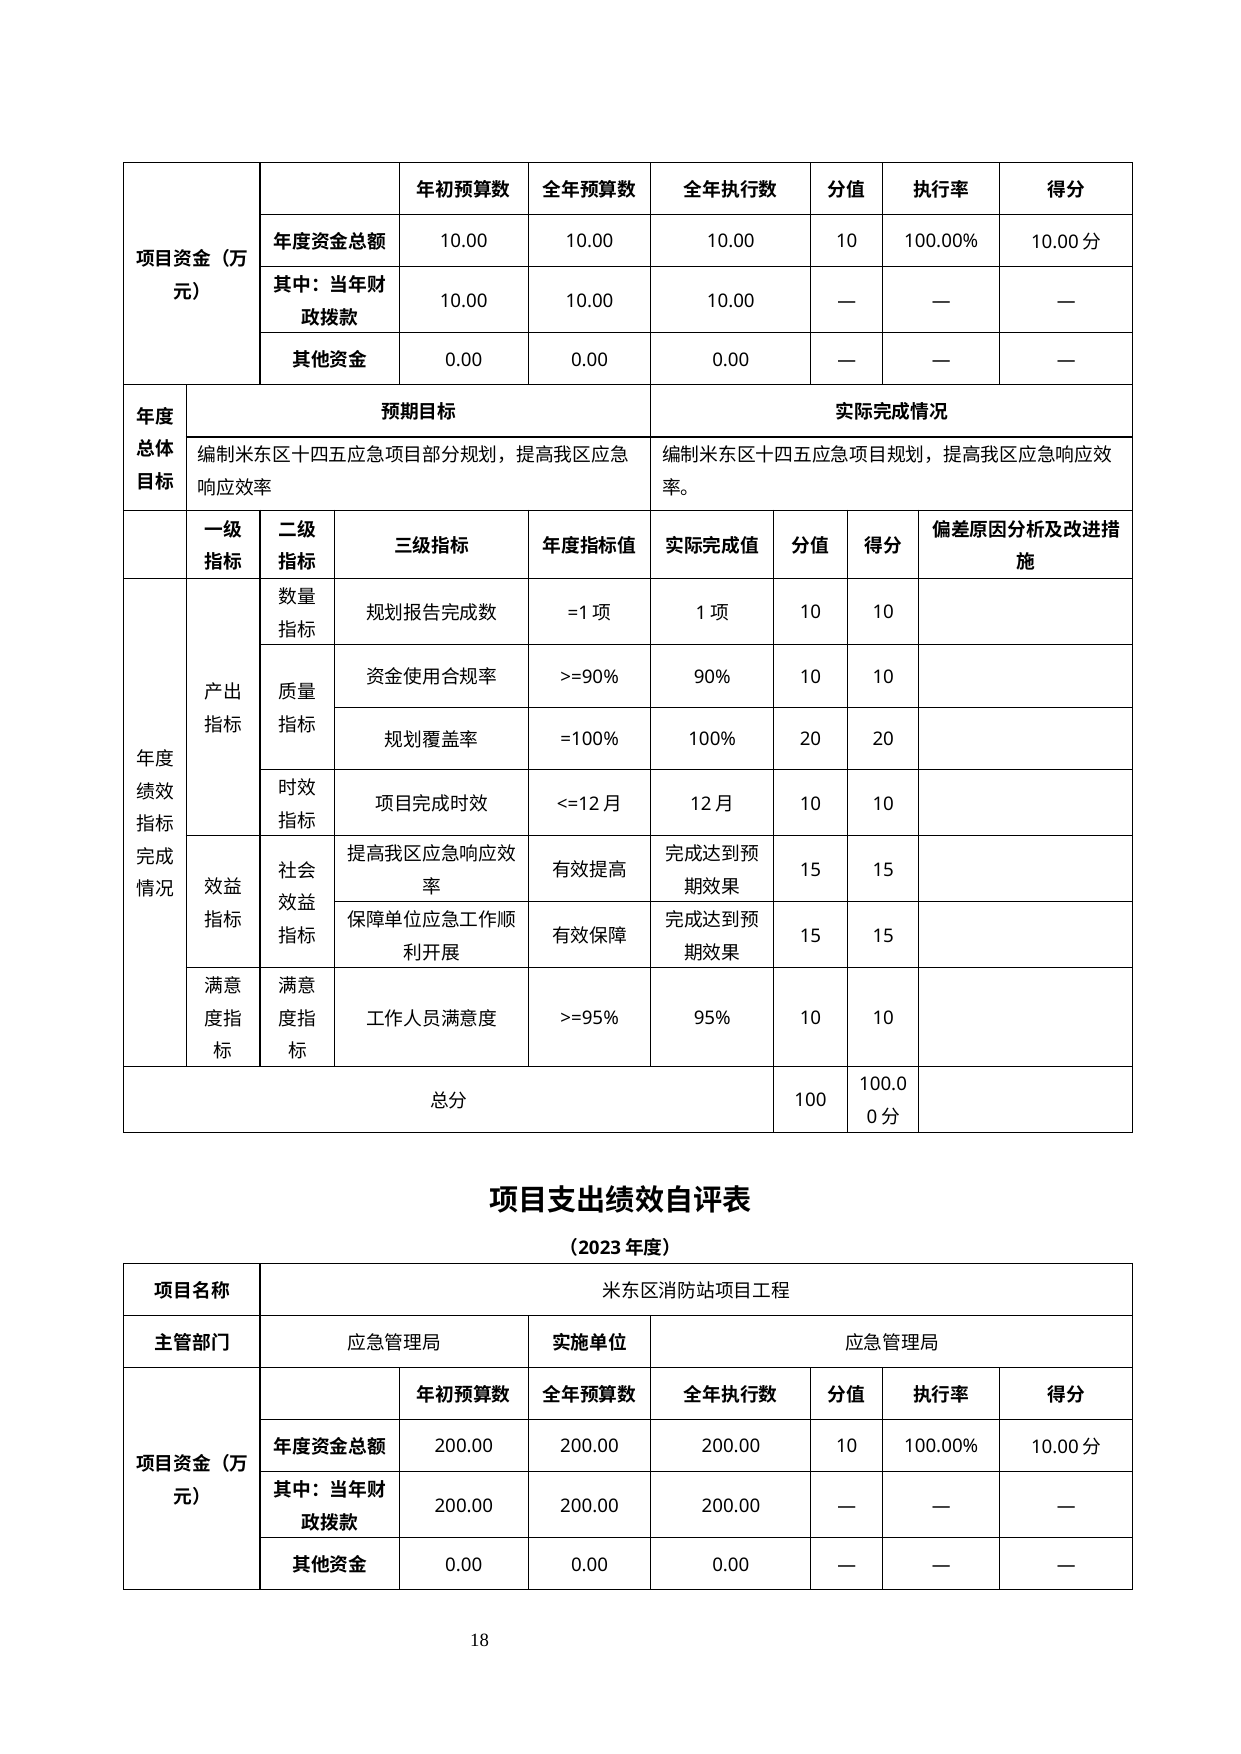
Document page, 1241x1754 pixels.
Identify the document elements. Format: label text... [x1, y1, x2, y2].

table_cell 其他资金 [261, 333, 399, 384]
table_cell =1项 [529, 579, 650, 644]
table_cell 实施单位 [529, 1316, 650, 1367]
table_cell 总分 [124, 1067, 773, 1132]
table_cell 规划报告完成数 [335, 579, 528, 644]
table_cell 得分 [1000, 163, 1132, 214]
table_cell — [811, 1472, 882, 1537]
table_cell 200.00 [529, 1420, 650, 1471]
table_cell 应急管理局 [651, 1316, 1132, 1367]
table_cell 预期目标 [187, 385, 650, 436]
table_cell 100 [774, 1067, 847, 1132]
table_cell 其中：当年财政拨款 [261, 267, 399, 332]
table_cell 10.00 [400, 215, 528, 266]
table_cell 其他资金 [261, 1538, 399, 1589]
table_cell — [811, 1538, 882, 1589]
table_cell [919, 579, 1132, 644]
table_cell 0.00 [400, 1538, 528, 1589]
table_cell 有效提高 [529, 836, 650, 901]
table_cell 15 [774, 836, 847, 901]
table_cell 执行率 [883, 1368, 999, 1419]
table_cell 分值 [811, 163, 882, 214]
table_cell 编制米东区十四五应急项目部分规划，提高我区应急响应效率 [187, 438, 650, 509]
table_cell — [883, 333, 999, 384]
table_cell 质量指标 [261, 645, 334, 769]
table_cell 产出指标 [187, 579, 259, 835]
table_cell — [883, 267, 999, 332]
table_cell 10.00 [651, 267, 810, 332]
table_cell [919, 902, 1132, 967]
table_cell 100.00分 [848, 1067, 918, 1132]
table_cell [919, 645, 1132, 707]
table_cell 200.00 [651, 1420, 810, 1471]
table_cell 主管部门 [124, 1316, 259, 1367]
table_cell 100.00% [883, 1420, 999, 1471]
table_cell 10 [848, 579, 918, 644]
table_cell 200.00 [400, 1420, 528, 1471]
table_cell 年度总体目标 [124, 385, 186, 509]
table_cell 项目资金（万元） [124, 163, 259, 384]
table_cell 年初预算数 [400, 163, 528, 214]
table_cell — [883, 1538, 999, 1589]
table_cell 20 [848, 708, 918, 769]
table_cell [919, 968, 1132, 1066]
table_cell 95% [651, 968, 773, 1066]
table_cell 全年执行数 [651, 163, 810, 214]
table_cell >=90% [529, 645, 650, 707]
table_cell 完成达到预期效果 [651, 902, 773, 967]
table_cell 10 [811, 1420, 882, 1471]
table_cell 0.00 [651, 333, 810, 384]
table_header 项目名称 [124, 1264, 259, 1315]
table_cell 满意度指标 [187, 968, 259, 1066]
table_cell 满意度指标 [261, 968, 334, 1066]
table_cell 实际完成情况 [651, 385, 1132, 436]
table_cell — [1000, 1538, 1132, 1589]
table_cell [261, 1368, 399, 1419]
table_cell — [811, 267, 882, 332]
table_cell 10.00分 [1000, 1420, 1132, 1471]
table_cell <=12月 [529, 770, 650, 835]
table_cell 全年执行数 [651, 1368, 810, 1419]
table_cell 10.00分 [1000, 215, 1132, 266]
table_cell 年度指标值 [529, 511, 650, 578]
table_cell 保障单位应急工作顺利开展 [335, 902, 528, 967]
table_cell 10 [811, 215, 882, 266]
table_cell 得分 [1000, 1368, 1132, 1419]
table_cell 10 [774, 645, 847, 707]
table_cell 0.00 [529, 333, 650, 384]
table_cell 15 [848, 902, 918, 967]
table_cell — [1000, 333, 1132, 384]
table_cell 1项 [651, 579, 773, 644]
table_cell 200.00 [529, 1472, 650, 1537]
table_cell 10 [848, 968, 918, 1066]
table_cell — [811, 333, 882, 384]
table_cell 时效指标 [261, 770, 334, 835]
table_cell 效益指标 [187, 836, 259, 967]
table_cell 资金使用合规率 [335, 645, 528, 707]
table_cell 15 [848, 836, 918, 901]
table_cell 年度资金总额 [261, 215, 399, 266]
table_cell 项目完成时效 [335, 770, 528, 835]
table_cell 10 [848, 770, 918, 835]
table_cell 三级指标 [335, 511, 528, 578]
table_cell 10 [774, 770, 847, 835]
table_cell 10.00 [529, 215, 650, 266]
table_cell 10.00 [529, 267, 650, 332]
table_cell — [1000, 1472, 1132, 1537]
table_cell [919, 1067, 1132, 1132]
table_cell 10 [774, 968, 847, 1066]
table_cell 全年预算数 [529, 1368, 650, 1419]
table_cell 100% [651, 708, 773, 769]
table_cell [919, 836, 1132, 901]
table_cell [124, 511, 186, 578]
table_cell [919, 770, 1132, 835]
table_cell 社会效益指标 [261, 836, 334, 967]
table_cell 规划覆盖率 [335, 708, 528, 769]
table_cell 一级指标 [187, 511, 259, 578]
table_cell 10.00 [651, 215, 810, 266]
table_cell — [1000, 267, 1132, 332]
table_cell 10 [848, 645, 918, 707]
table_cell 应急管理局 [261, 1316, 528, 1367]
table_cell 有效保障 [529, 902, 650, 967]
table_cell 12月 [651, 770, 773, 835]
table_cell 得分 [848, 511, 918, 578]
table_cell 执行率 [883, 163, 999, 214]
table_cell =100% [529, 708, 650, 769]
table_cell 二级指标 [261, 511, 334, 578]
table_cell 完成达到预期效果 [651, 836, 773, 901]
table_cell >=95% [529, 968, 650, 1066]
table_cell 90% [651, 645, 773, 707]
table_cell 编制米东区十四五应急项目规划，提高我区应急响应效率。 [651, 438, 1132, 509]
table_cell 其中：当年财政拨款 [261, 1472, 399, 1537]
table_cell 偏差原因分析及改进措施 [919, 511, 1132, 578]
table_cell 0.00 [400, 333, 528, 384]
table_cell — [883, 1472, 999, 1537]
table_cell 100.00% [883, 215, 999, 266]
table_cell 200.00 [651, 1472, 810, 1537]
text （2023年度） [187, 1230, 1053, 1263]
table_cell 200.00 [400, 1472, 528, 1537]
table_cell 分值 [774, 511, 847, 578]
table_cell 10 [774, 579, 847, 644]
table_cell 实际完成值 [651, 511, 773, 578]
text 项目支出绩效自评表 [187, 1165, 1053, 1230]
table_cell 0.00 [529, 1538, 650, 1589]
table_cell 10.00 [400, 267, 528, 332]
table_cell 15 [774, 902, 847, 967]
table_header 米东区消防站项目工程 [261, 1264, 1132, 1315]
table_cell 年度资金总额 [261, 1420, 399, 1471]
table_cell 年初预算数 [400, 1368, 528, 1419]
table_cell 数量指标 [261, 579, 334, 644]
table_cell 提高我区应急响应效率 [335, 836, 528, 901]
table_cell 分值 [811, 1368, 882, 1419]
table_cell [919, 708, 1132, 769]
table_cell 全年预算数 [529, 163, 650, 214]
table_cell 20 [774, 708, 847, 769]
table_cell 0.00 [651, 1538, 810, 1589]
table_cell [261, 163, 399, 214]
table_cell 年度绩效指标完成情况 [124, 579, 186, 1066]
table_cell 项目资金（万元） [124, 1368, 259, 1589]
table_cell 工作人员满意度 [335, 968, 528, 1066]
